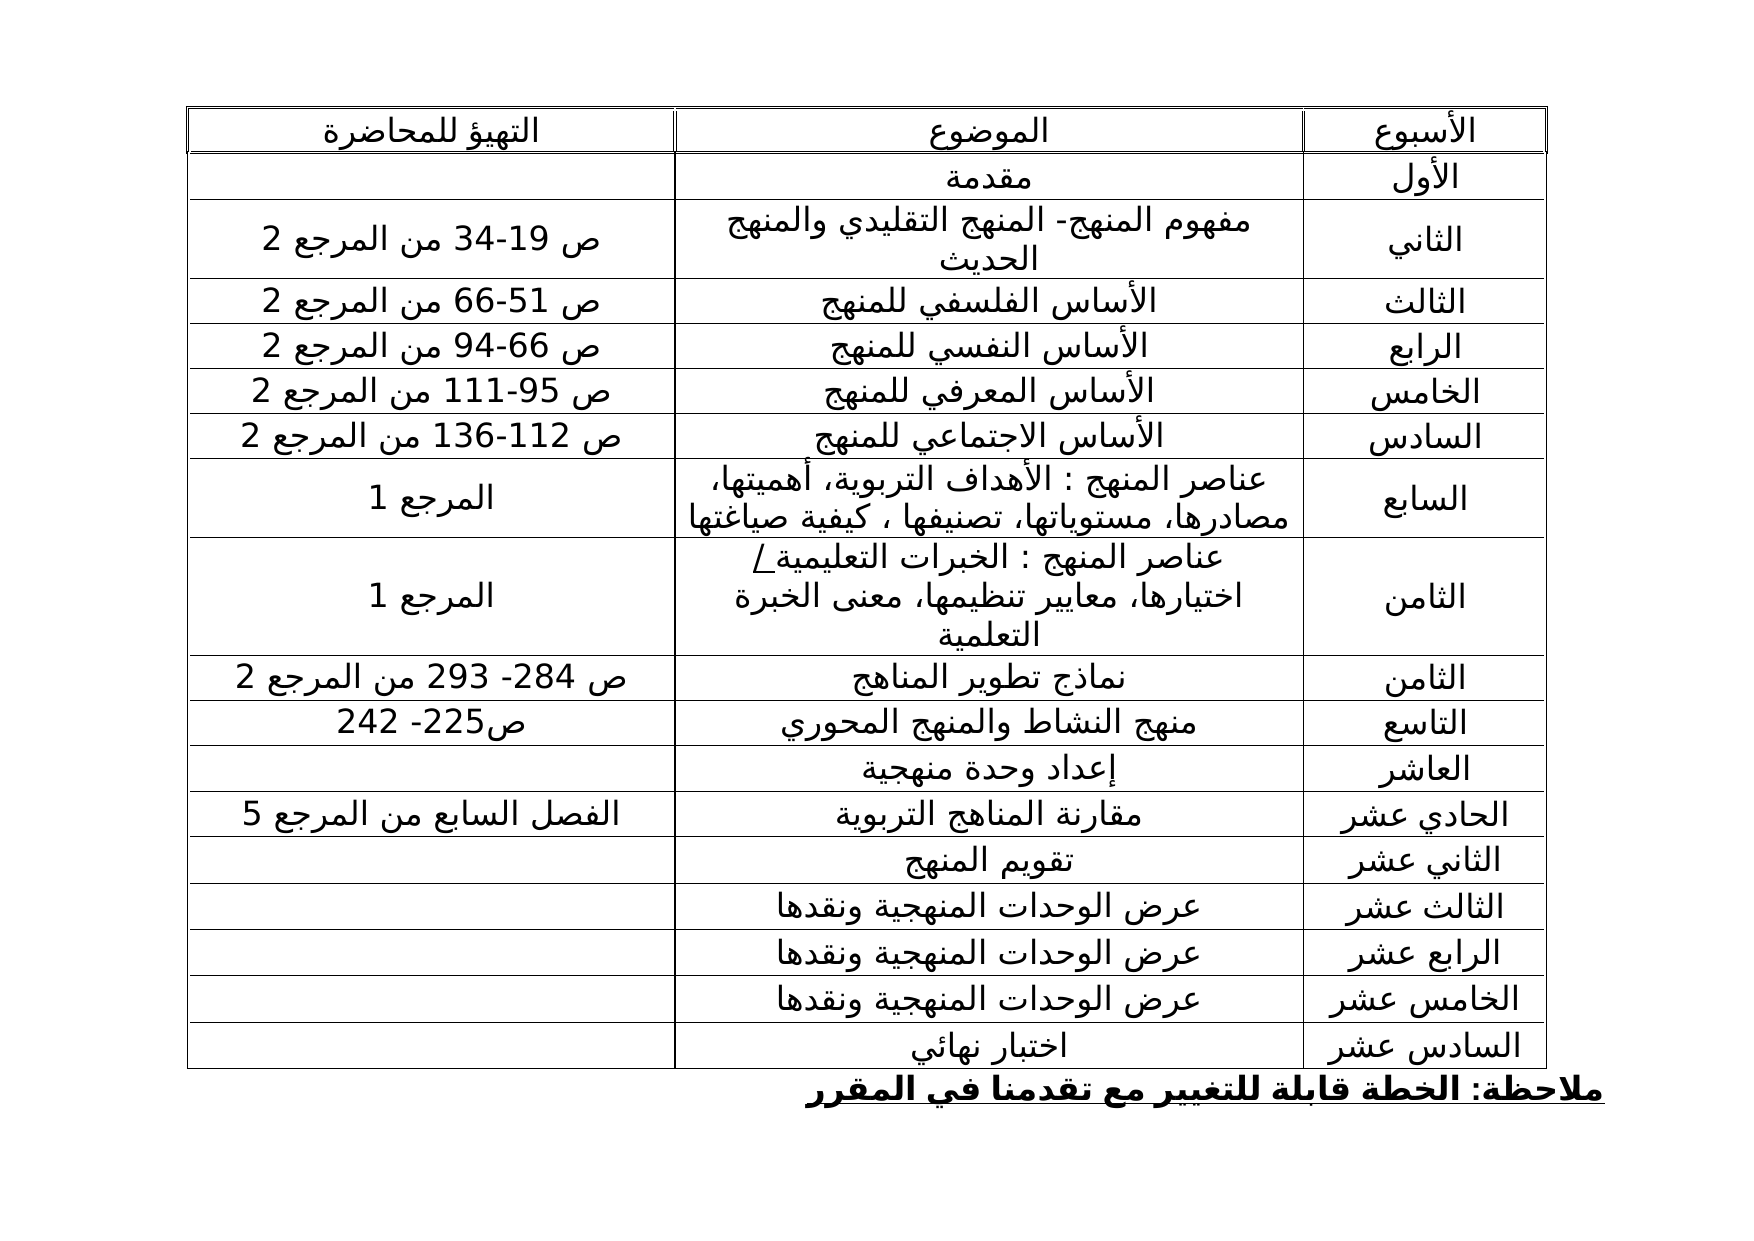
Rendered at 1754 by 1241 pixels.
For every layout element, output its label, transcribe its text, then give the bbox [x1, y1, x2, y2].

table_cell إعداد وحدة منهجية [676, 746, 1303, 791]
table_cell السادس عشر [1304, 1022, 1546, 1068]
table_cell الثامن [1304, 537, 1546, 654]
table_cell الأول [1304, 151, 1546, 199]
table_header الموضوع [675, 109, 1303, 151]
table_cell عناصر المنهج : الأهداف التربوية، أهميتها، مصادرها، مستوياتها، تصنيفها ، كيفية صياغتها [676, 459, 1303, 537]
table_cell الثاني [1304, 199, 1546, 278]
table_cell ص225- 242 [188, 700, 674, 744]
table_cell ص 51-66 من المرجع 2 [188, 278, 674, 323]
table_cell منهج النشاط والمنهج المحوري [676, 701, 1303, 744]
table_cell مفهوم المنهج- المنهج التقليدي والمنهج الحديث [676, 200, 1303, 278]
table_cell ص 95-111 من المرجع 2 [188, 368, 674, 413]
table_cell ص 66-94 من المرجع 2 [188, 323, 674, 368]
table_cell الثاني عشر [1304, 836, 1546, 882]
table_cell [188, 745, 674, 791]
table_cell الخامس [1304, 368, 1546, 413]
table_cell الحادي عشر [1304, 791, 1546, 836]
table_cell الخامس عشر [1304, 975, 1546, 1022]
table_cell عناصر المنهج : الخبرات التعليمية / اختيارها، معايير تنظيمها، معنى الخبرة التعلمية [676, 538, 1303, 654]
table_cell مقارنة المناهج التربوية [676, 792, 1303, 836]
table_cell الأساس الاجتماعي للمنهج [676, 414, 1303, 458]
table_cell [188, 151, 674, 199]
table_cell نماذج تطوير المناهج [676, 656, 1303, 699]
text ملاحظة: الخطة قابلة للتغيير مع تقدمنا في المقرر [150, 1069, 1604, 1108]
table_cell الرابع [1304, 323, 1546, 368]
table_cell [188, 975, 674, 1022]
table_cell ص 19-34 من المرجع 2 [188, 199, 674, 278]
table_cell [188, 883, 674, 929]
table_cell السادس [1304, 413, 1546, 458]
table_cell عرض الوحدات المنهجية ونقدها [676, 976, 1303, 1022]
table_cell ص 284- 293 من المرجع 2 [188, 655, 674, 699]
table_cell المرجع 1 [188, 458, 674, 537]
table_cell الثالث [1304, 278, 1546, 323]
table_cell [188, 929, 674, 975]
table_header الأسبوع [1303, 109, 1545, 151]
table_cell عرض الوحدات المنهجية ونقدها [676, 884, 1303, 929]
table_header التهيؤ للمحاضرة [189, 107, 675, 151]
table_cell ص 112-136 من المرجع 2 [188, 413, 674, 458]
table_cell الأساس المعرفي للمنهج [676, 369, 1303, 413]
table_cell [188, 1022, 674, 1068]
table_cell الثامن [1304, 655, 1546, 699]
table_cell [188, 836, 674, 882]
table_cell مقدمة [676, 154, 1303, 199]
table_cell الثالث عشر [1304, 883, 1546, 929]
table_cell الفصل السابع من المرجع 5 [188, 791, 674, 836]
table_cell التاسع [1304, 700, 1546, 744]
table_cell المرجع 1 [188, 537, 674, 654]
table_cell الأساس الفلسفي للمنهج [676, 279, 1303, 323]
table_cell عرض الوحدات المنهجية ونقدها [676, 930, 1303, 975]
table_cell الرابع عشر [1304, 929, 1546, 975]
table_cell تقويم المنهج [676, 837, 1303, 882]
table_cell العاشر [1304, 745, 1546, 791]
table_cell الأساس النفسي للمنهج [676, 324, 1303, 368]
table_cell اختبار نهائي [676, 1023, 1303, 1068]
table_cell السابع [1304, 458, 1546, 537]
